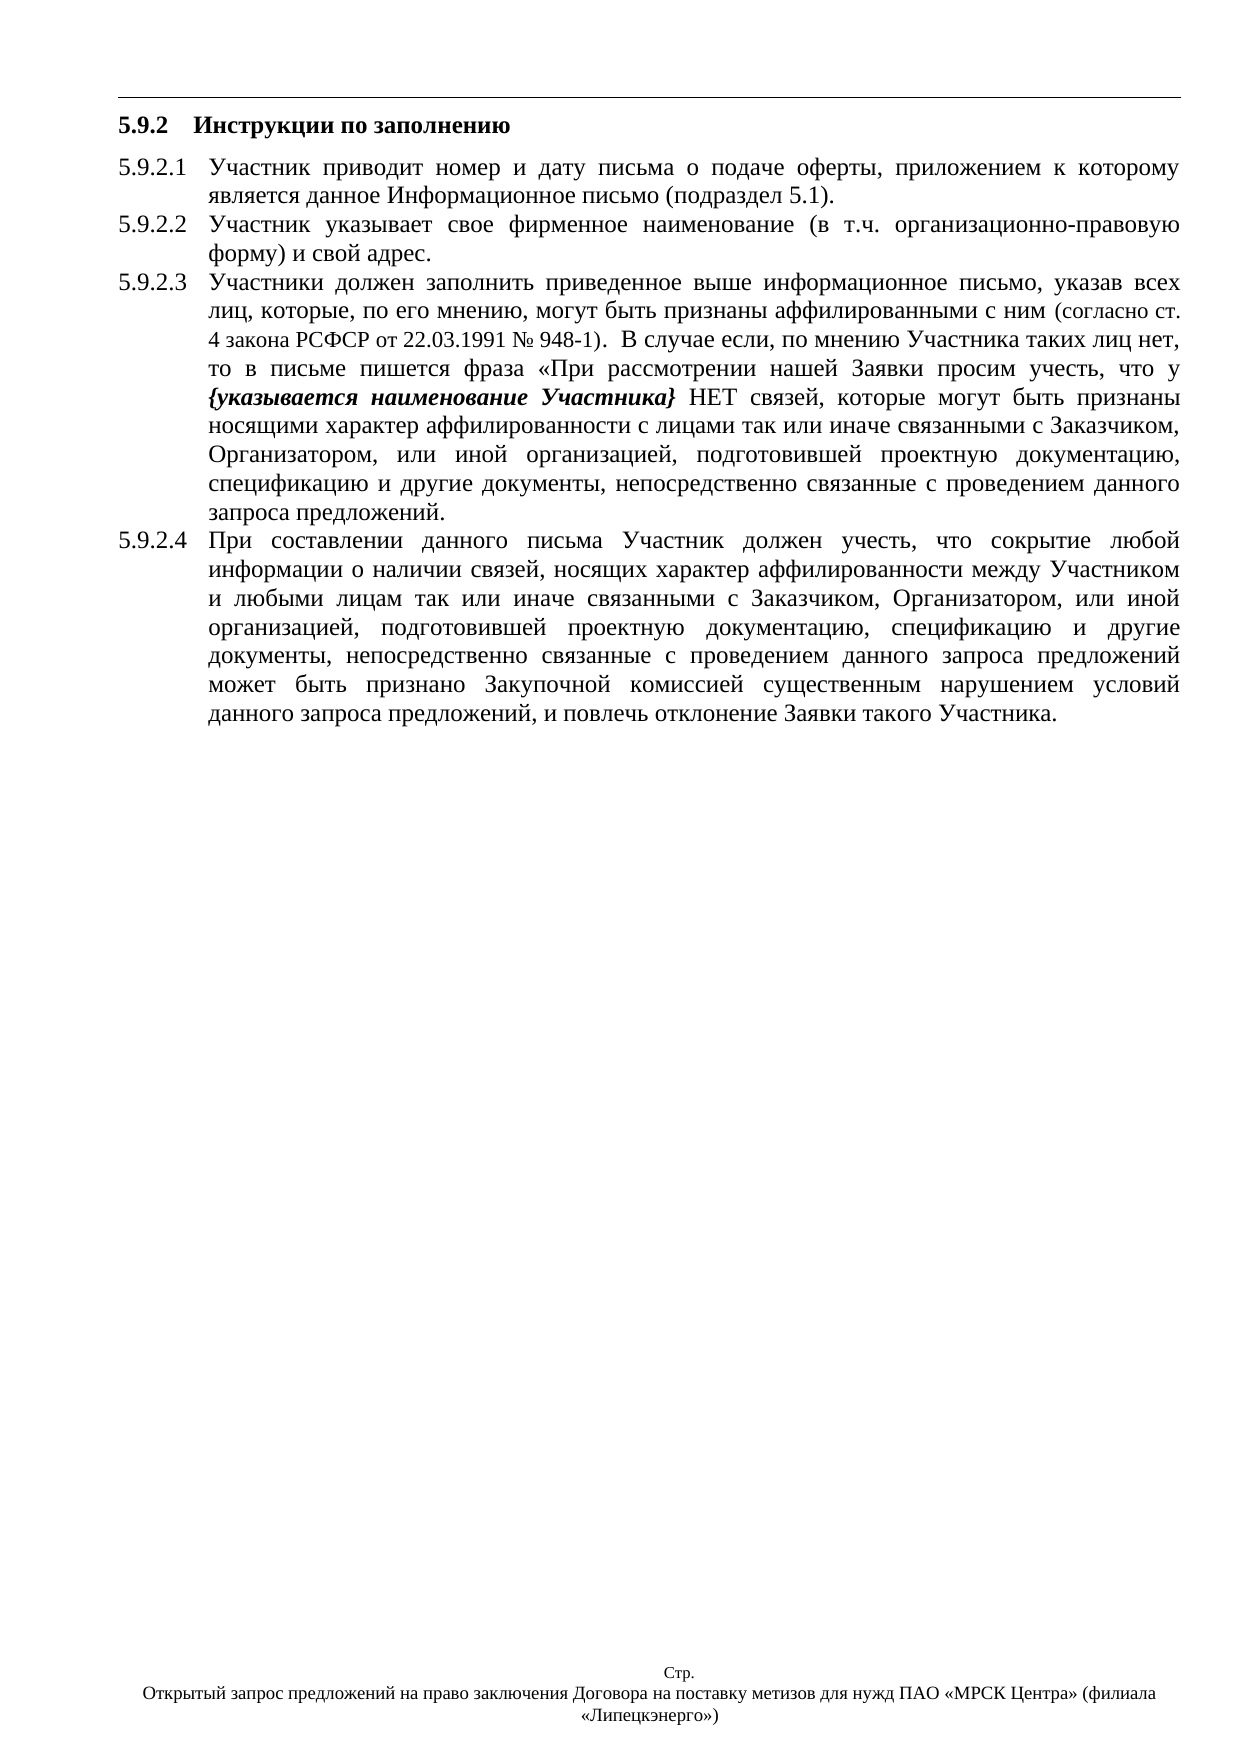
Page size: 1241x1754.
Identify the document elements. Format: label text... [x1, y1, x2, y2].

list Участник указывает свое фирменное наименование (в т.ч. организационно-правовую форму) и свой адрес. [118, 209, 1181, 267]
list Участники должен заполнить приведенное выше информационное письмо, указав всех лиц, которые, по его мнению, могут быть признаны аффилированными с ним (согласно ст. 4 закона РСФСР от 22.03.1991 № 948-1). В случае если, по мнению Участника таких лиц нет, то в письме пишется фраза «При рассмотрении нашей Заявки просим учесть, что у {указывается наименование Участника} НЕТ связей, которые могут быть признаны носящими характер аффилированности с лицами так или иначе связанными с Заказчиком, Организатором, или иной организацией, подготовившей проектную документацию, спецификацию и другие документы, непосредственно связанные с проведением данного запроса предложений. [118, 267, 1181, 526]
list При составлении данного письма Участник должен учесть, что сокрытие любой информации о наличии связей, носящих характер аффилированности между Участником и любыми лицам так или иначе связанными с Заказчиком, Организатором, или иной организацией, подготовившей проектную документацию, спецификацию и другие документы, непосредственно связанные с проведением данного запроса предложений может быть признано Закупочной комиссией существенным нарушением условий данного запроса предложений, и повлечь отклонение Заявки такого Участника. [118, 526, 1181, 727]
subtitle Инструкции по заполнению [118, 111, 1181, 139]
list Участник приводит номер и дату письма о подаче оферты, приложением к которому является данное Информационное письмо (подраздел 5.1). [118, 152, 1181, 209]
